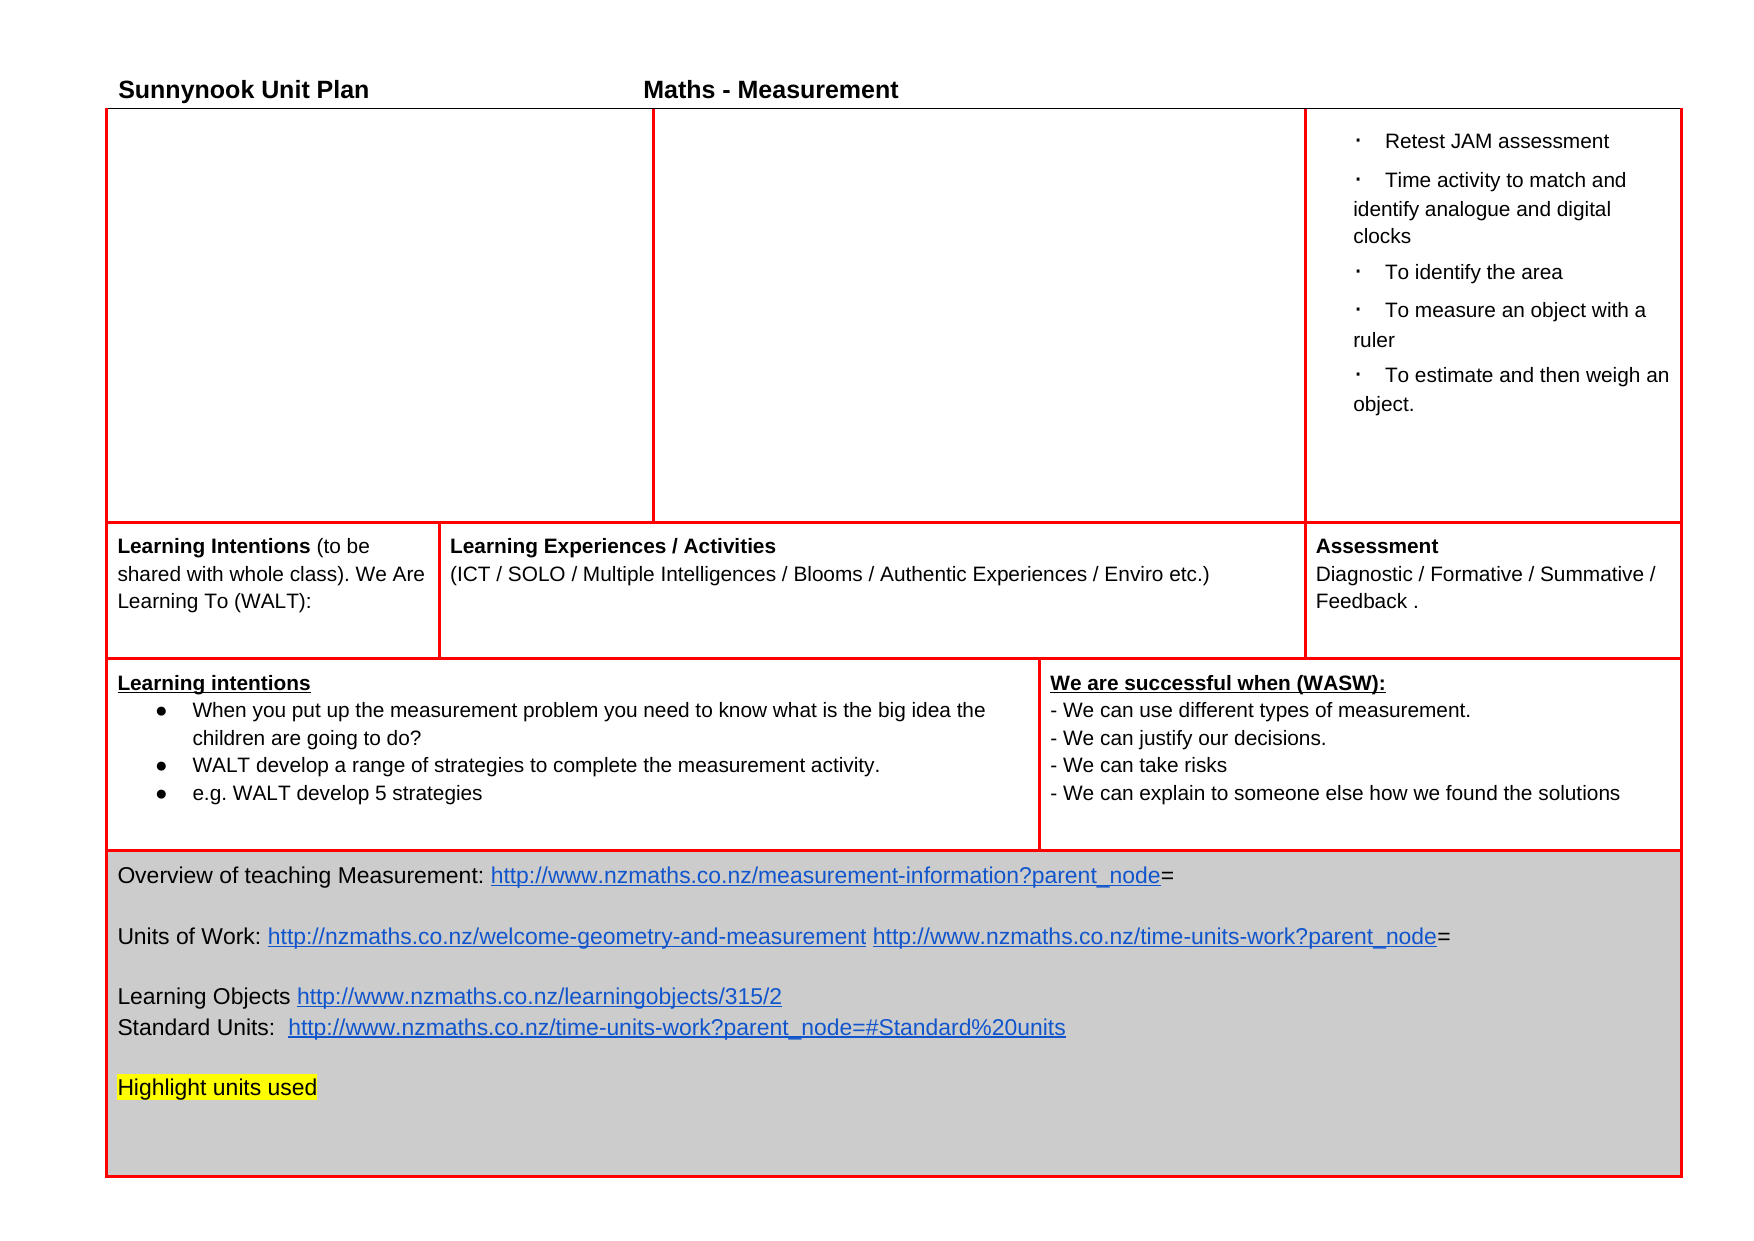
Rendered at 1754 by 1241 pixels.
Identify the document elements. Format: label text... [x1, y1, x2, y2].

table_cell Assessment Diagnostic / Formative / Summative / Feedback . [1307, 524, 1680, 657]
table_cell Learning Experiences / Activities (ICT / SOLO / Multiple Intelligences / Blooms / Authentic Experiences / Enviro etc.) [441, 524, 1304, 657]
table_cell We are successful when (WASW): - We can use different types of measurement. - We can justify our decisions. - We can take risks - We can explain to someone else how we found the solutions [1041, 660, 1680, 849]
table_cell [655, 109, 1304, 521]
table_cell Learning Intentions (to be shared with whole class). We Are Learning To (WALT): [108, 524, 438, 657]
table_cell Overview of teaching Measurement: http://www.nzmaths.co.nz/measurement-information?parent_node= Units of Work: http://nzmaths.co.nz/welcome-geometry-and-measurement http://www.nzmaths.co.nz/time-units-work?parent_node= Learning Objects http://www.nzmaths.co.nz/learningobjects/315/2 Standard Units: http://www.nzmaths.co.nz/time-units-work?parent_node=#Standard%20units Highlight units used [108, 852, 1680, 1175]
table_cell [108, 109, 652, 521]
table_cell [1307, 109, 1680, 521]
table_cell Learning intentions When you put up the measurement problem you need to know what is the big idea the children are going to do? WALT develop a range of strategies to complete the measurement activity. e.g. WALT develop 5 strategies [108, 660, 1038, 849]
